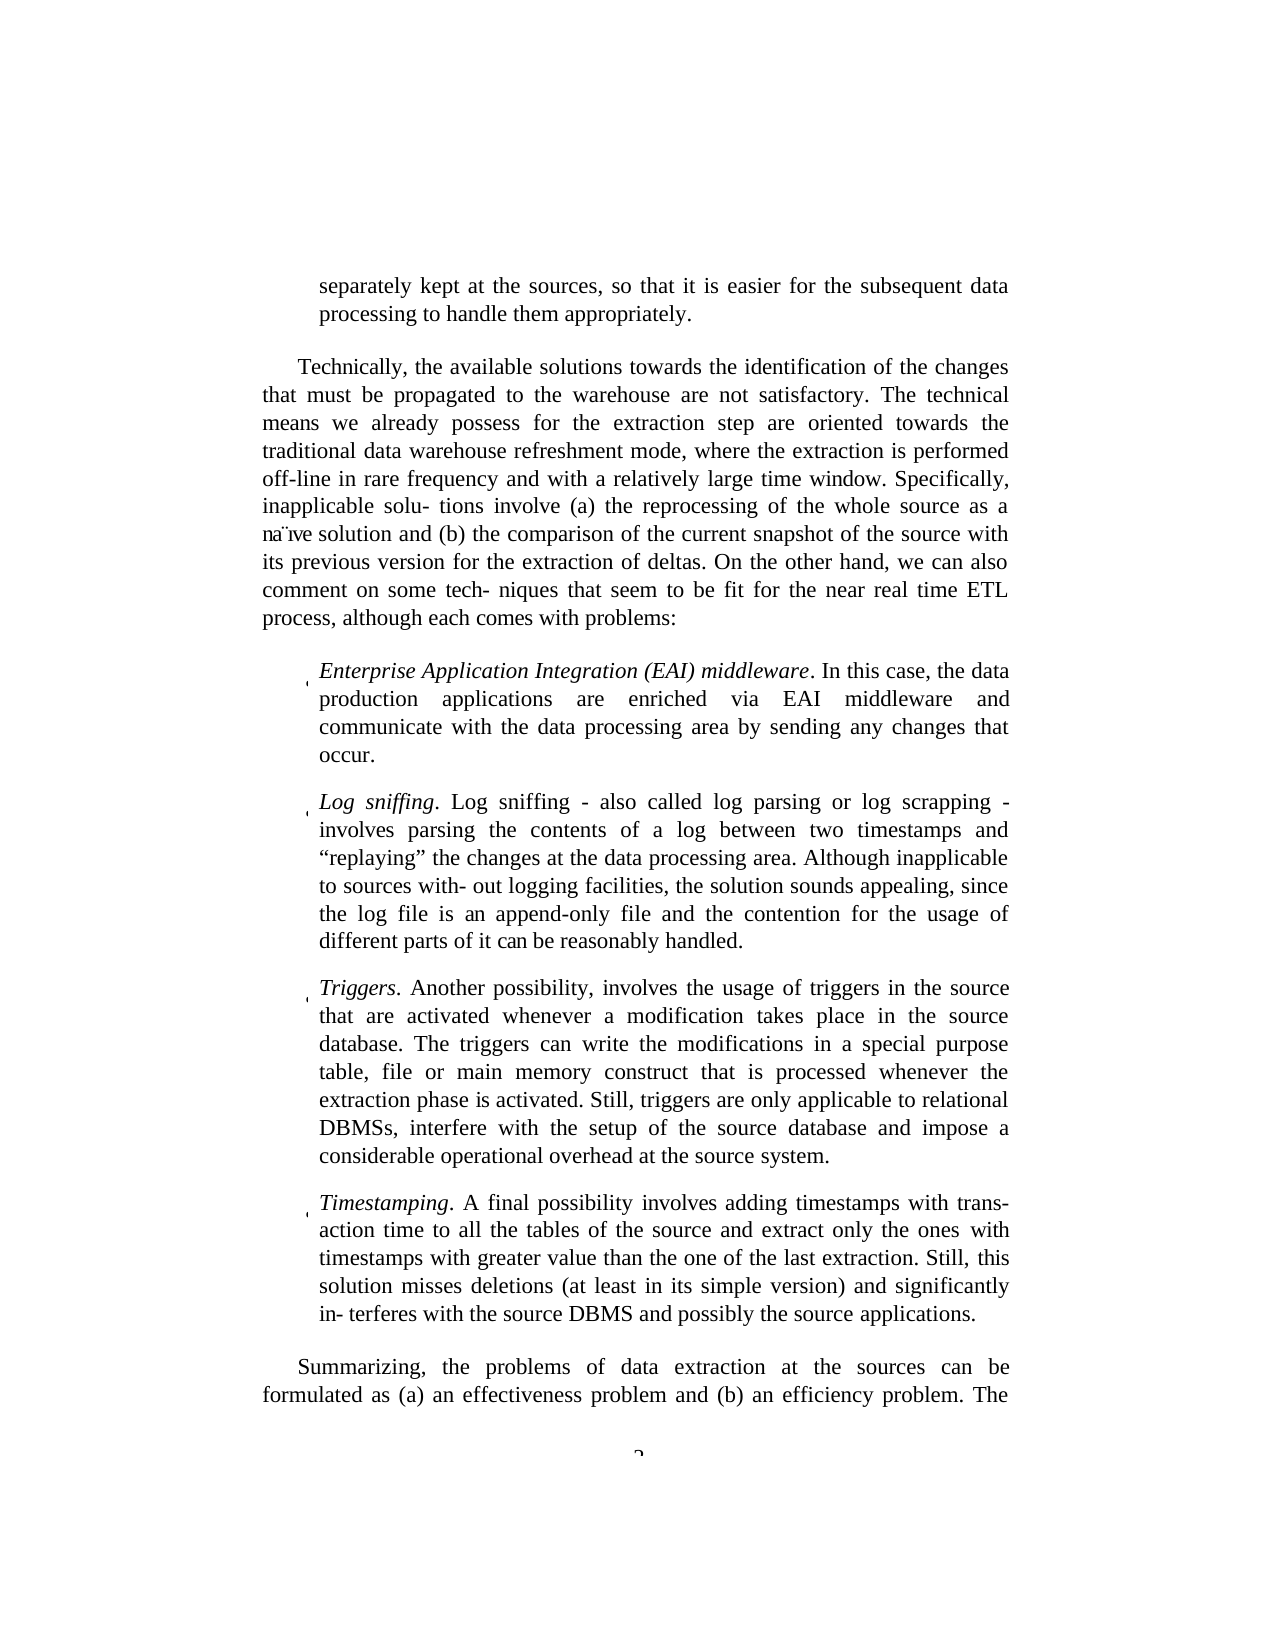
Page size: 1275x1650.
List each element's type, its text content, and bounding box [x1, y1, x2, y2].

text Triggers. Another possibility, involves the usage of triggers in the source that are activated whenever a modification takes place in the source database. The triggers can write the modifications in a special purpose table, file or main memory construct that is processed whenever the extraction phase is activated. Still, triggers are only applicable to relational DBMSs, interfere with the setup of the source database and impose a considerable operational overhead at the source system. [319, 974, 1009, 1168]
text separately kept at the sources, so that it is easier for the subsequent data processing to handle them appropriately. [319, 272, 1009, 326]
text Log sniffing. Log sniffing - also called log parsing or log scrapping - involves parsing the contents of a log between two timestamps and “replaying” the changes at the data processing area. Although inapplicable to sources with- out logging facilities, the solution sounds appealing, since the log file is an append-only file and the contention for the usage of different parts of it can be reasonably handled. [319, 788, 1009, 954]
text Enterprise Application Integration (EAI) middleware. In this case, the data production applications are enriched via EAI middleware and communicate with the data processing area by sending any changes that occur. [319, 657, 1009, 768]
text Technically, the available solutions towards the identification of the changes that must be propagated to the warehouse are not satisfactory. The technical means we already possess for the extraction step are oriented towards the traditional data warehouse refreshment mode, where the extraction is performed off-line in rare frequency and with a relatively large time window. Specifically, inapplicable solu- tions involve (a) the reprocessing of the whole source as a na¨ıve solution and (b) the comparison of the current snapshot of the source with its previous version for the extraction of deltas. On the other hand, we can also comment on some tech- niques that seem to be fit for the near real time ETL process, although each comes with problems: [262, 353, 1009, 631]
text Timestamping. A final possibility involves adding timestamps with trans- action time to all the tables of the source and extract only the ones with timestamps with greater value than the one of the last extraction. Still, this solution misses deletions (at least in its simple version) and significantly in- terferes with the source DBMS and possibly the source applications. [319, 1188, 1009, 1327]
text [262, 1353, 1009, 1408]
